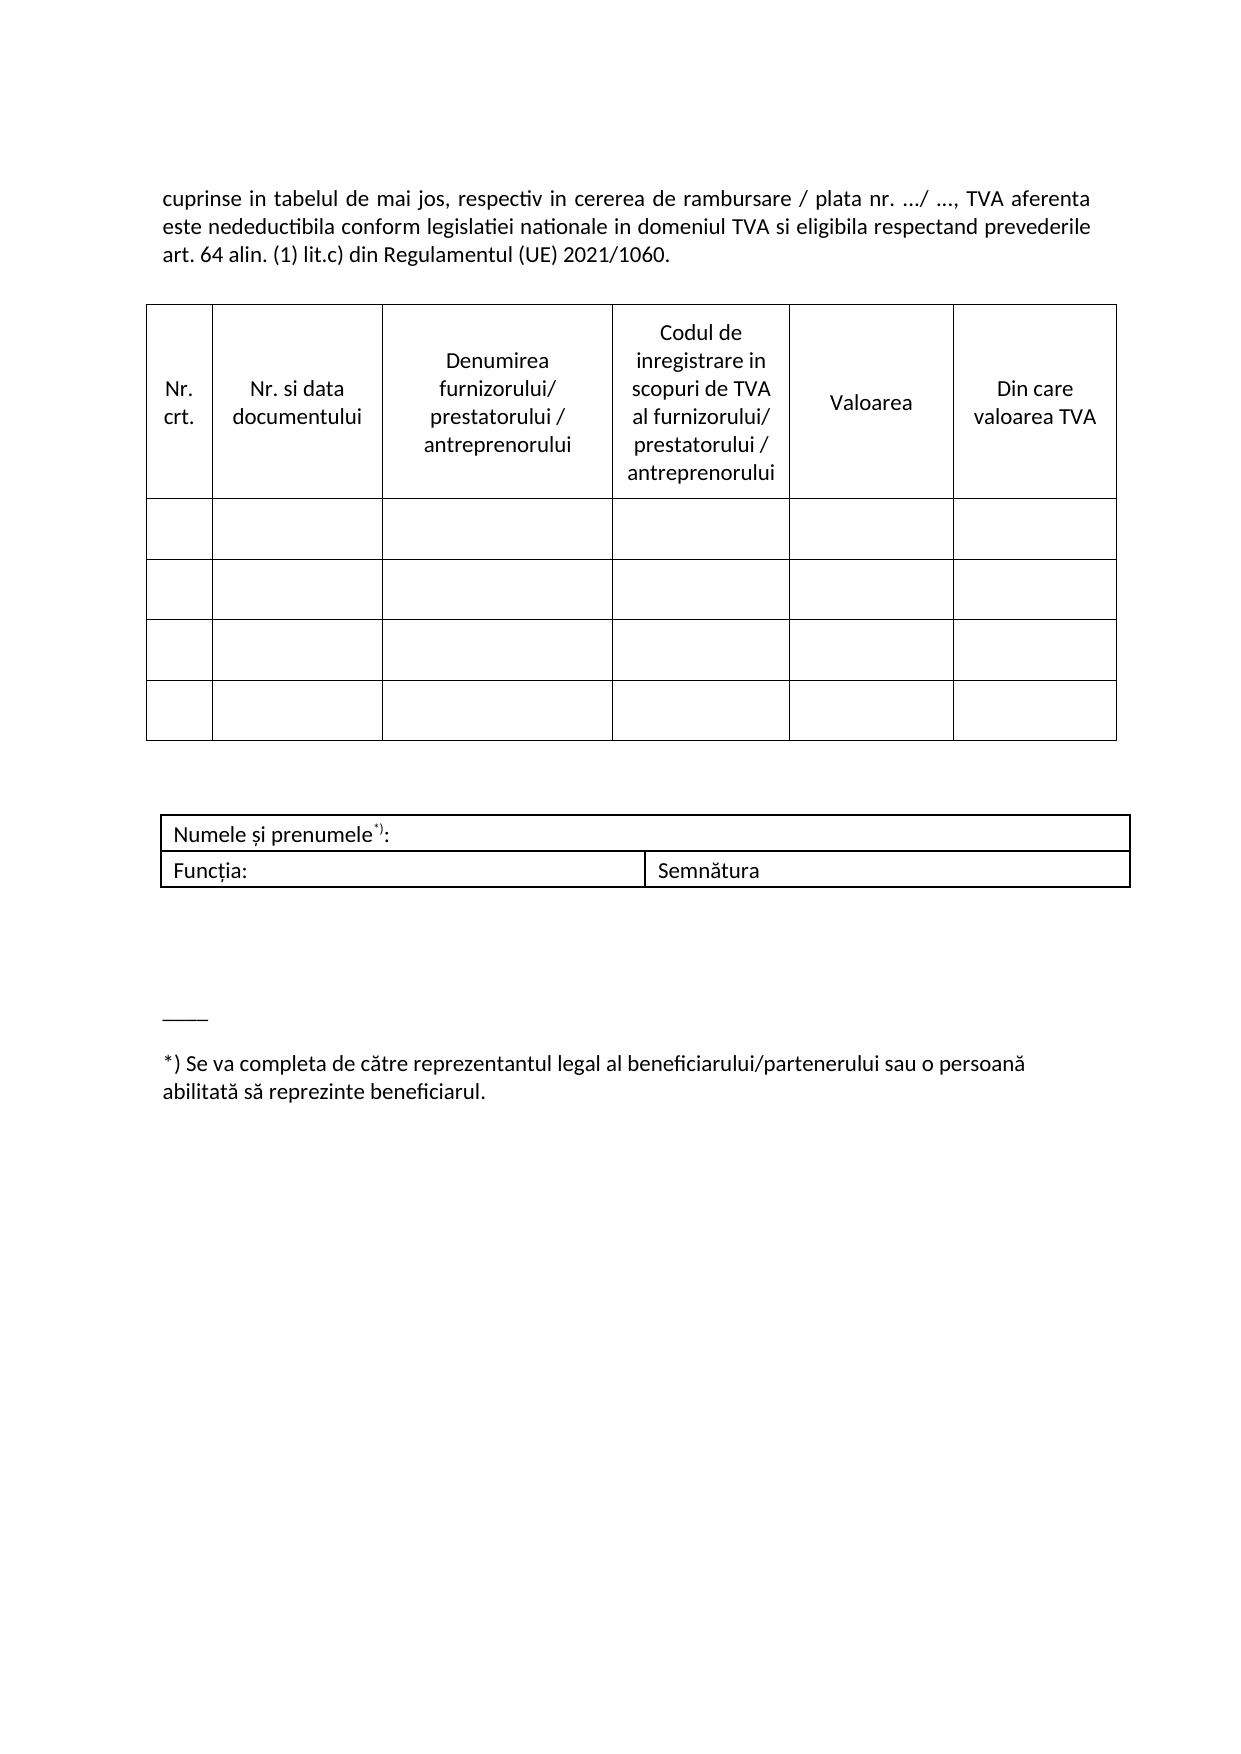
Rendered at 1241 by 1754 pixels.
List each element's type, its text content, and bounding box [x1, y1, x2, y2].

table_cell [954, 499, 1116, 559]
text cuprinse in tabelul de mai jos, respectiv in cererea de rambursare / plata nr. .../ ..., TVA aferenta este nedeductibila conform legislatiei nationale in domeniul TVA si eligibila respectand prevederile art. 64 alin. (1) lit.c) din Regulamentul (UE) 2021/1060. [162, 184, 1093, 268]
table_header Denumirea furnizorului/ prestatorului / antreprenorului [383, 305, 612, 498]
table_cell Semnătura [646, 852, 1129, 886]
table_cell [147, 620, 212, 680]
table_cell [954, 620, 1116, 680]
table_cell [790, 560, 953, 619]
text *) Se va completa de către reprezentantul legal al beneficiarului/partenerului sau o persoană abilitată să reprezinte beneficiarul. [162, 1049, 1093, 1106]
table_cell [213, 499, 382, 559]
table_cell [383, 620, 612, 680]
table_cell [383, 560, 612, 619]
table_header Codul de inregistrare in scopuri de TVA al furnizorului/ prestatorului / antreprenorului [613, 305, 789, 498]
table_cell [790, 681, 953, 740]
table_header Nr. crt. [147, 305, 212, 498]
table_header Valoarea [790, 305, 953, 498]
table_cell [213, 681, 382, 740]
table_cell [213, 560, 382, 619]
table_cell [147, 560, 212, 619]
table_cell [147, 681, 212, 740]
table_cell [790, 499, 953, 559]
table_cell [383, 499, 612, 559]
table_cell [790, 620, 953, 680]
table_header Numele şi prenumele*): [162, 816, 1129, 850]
table_cell [613, 681, 789, 740]
table_cell [613, 560, 789, 619]
table_cell Funcţia: [162, 852, 644, 886]
table_cell [954, 681, 1116, 740]
table_cell [213, 620, 382, 680]
text ____ [162, 996, 1093, 1024]
table_header Din care valoarea TVA [954, 305, 1116, 498]
table_cell [613, 620, 789, 680]
table_cell [954, 560, 1116, 619]
table_cell [613, 499, 789, 559]
table_cell [383, 681, 612, 740]
table_header Nr. si data documentului [213, 305, 382, 498]
table_cell [147, 499, 212, 559]
